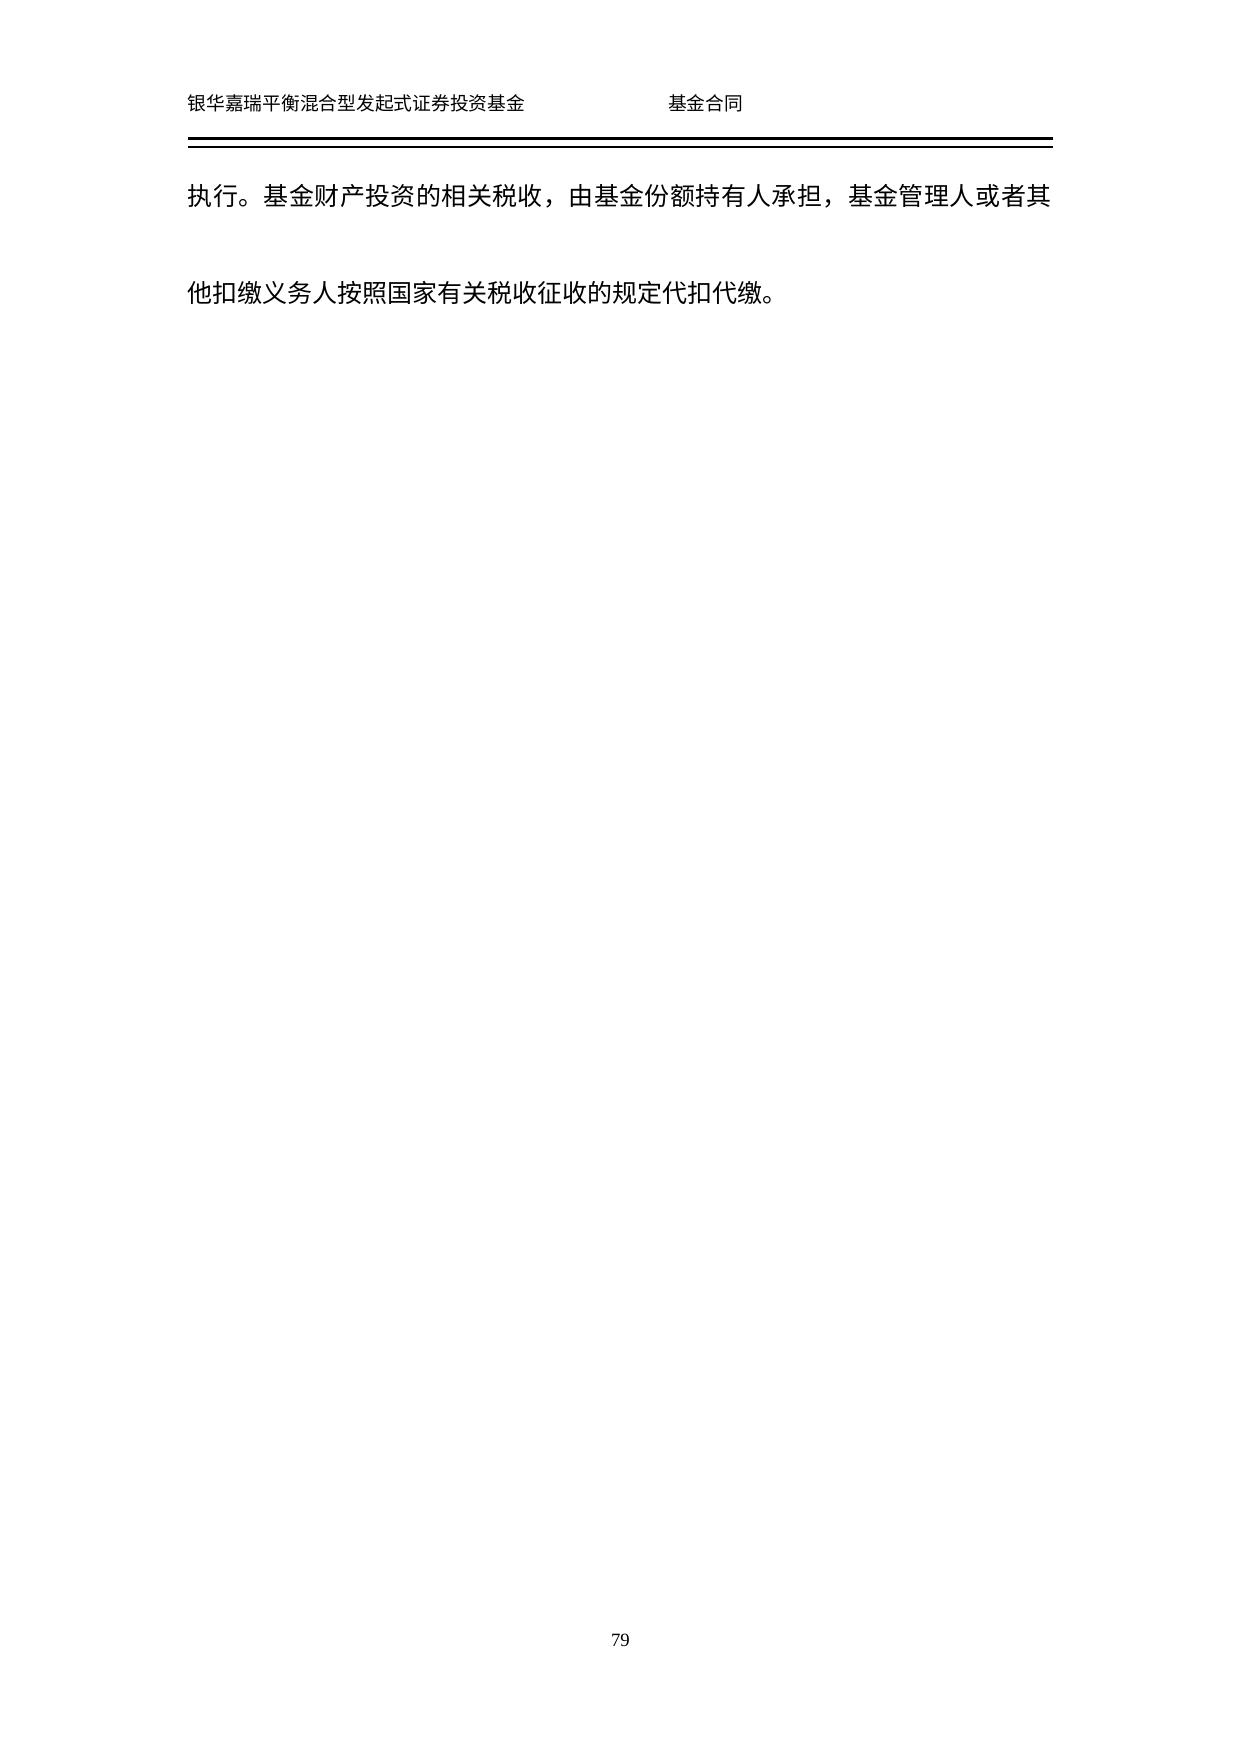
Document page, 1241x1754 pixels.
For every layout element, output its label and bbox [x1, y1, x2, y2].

text [187, 162, 1053, 324]
